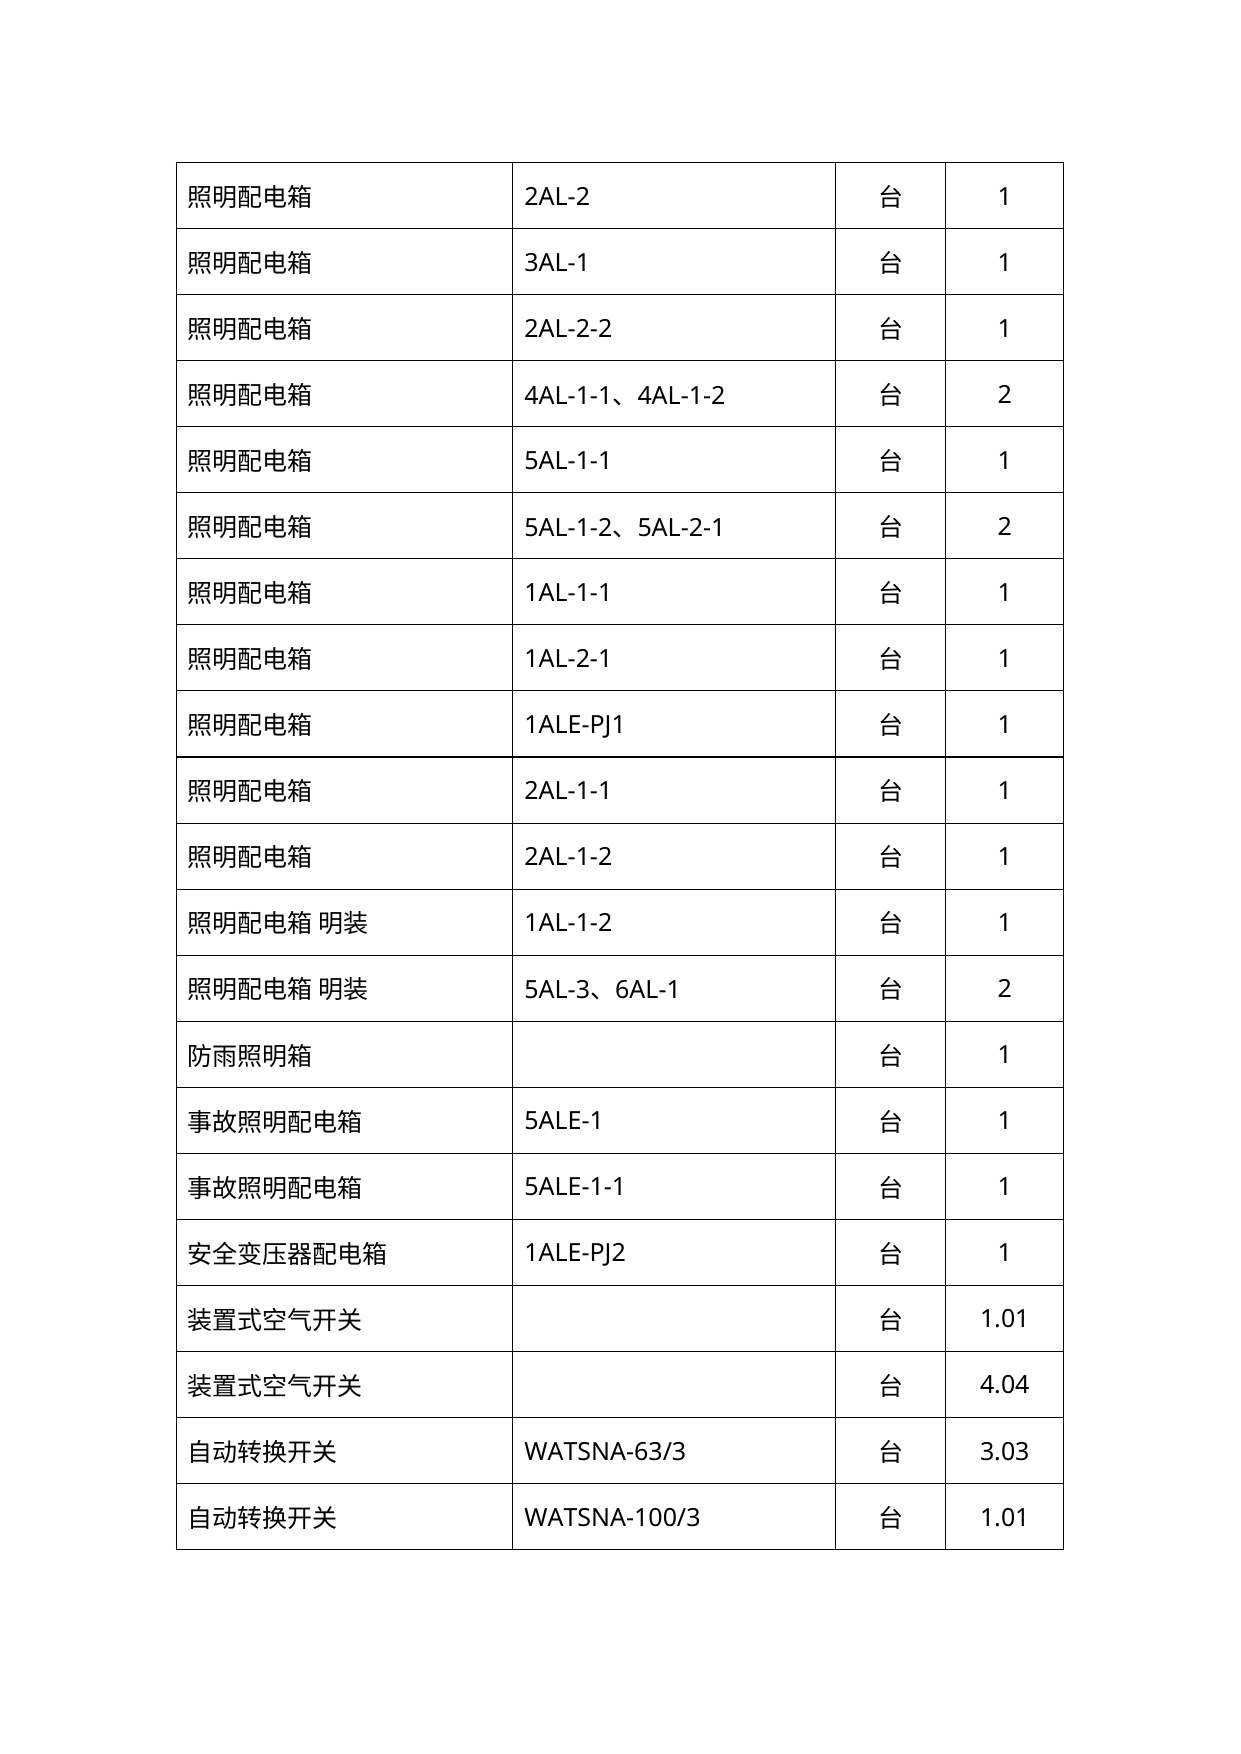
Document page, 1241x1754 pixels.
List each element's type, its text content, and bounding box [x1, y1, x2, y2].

table_cell 2AL-1-2 [513, 824, 835, 888]
table_cell 1 [946, 1088, 1063, 1153]
table_cell 2 [946, 956, 1063, 1021]
table_cell 照明配电箱 [177, 427, 512, 492]
table_cell 1 [946, 295, 1063, 360]
table_cell 1ALE-PJ2 [513, 1220, 835, 1285]
table_cell [513, 1286, 835, 1351]
table_cell 1 [946, 1022, 1063, 1087]
table_cell 1 [946, 163, 1063, 228]
table_cell 照明配电箱 [177, 758, 512, 822]
table_cell 台 [836, 625, 945, 690]
table_cell 照明配电箱 [177, 163, 512, 228]
table_cell 5ALE-1-1 [513, 1154, 835, 1219]
table_cell 照明配电箱 [177, 625, 512, 690]
table_cell 台 [836, 427, 945, 492]
table_cell 1ALE-PJ1 [513, 691, 835, 756]
table_cell 1AL-1-2 [513, 890, 835, 954]
table_cell 自动转换开关 [177, 1484, 512, 1549]
table_cell 2 [946, 493, 1063, 558]
table_cell [513, 1022, 835, 1087]
table_cell 1 [946, 427, 1063, 492]
table_cell 1.01 [946, 1286, 1063, 1351]
table_cell 装置式空气开关 [177, 1286, 512, 1351]
table_cell 1AL-1-1 [513, 559, 835, 624]
table_cell 防雨照明箱 [177, 1022, 512, 1087]
table_cell 2AL-1-1 [513, 758, 835, 822]
table_cell 台 [836, 163, 945, 228]
table_cell 台 [836, 1022, 945, 1087]
table_cell 1 [946, 1220, 1063, 1285]
table_cell 2 [946, 361, 1063, 426]
table_cell 台 [836, 890, 945, 954]
table_cell 3.03 [946, 1418, 1063, 1483]
table_cell 1 [946, 824, 1063, 888]
table_cell 1 [946, 625, 1063, 690]
table_cell 1 [946, 559, 1063, 624]
table_cell 2AL-2-2 [513, 295, 835, 360]
table_cell 台 [836, 1352, 945, 1417]
table_cell 照明配电箱 明装 [177, 890, 512, 954]
table_cell 装置式空气开关 [177, 1352, 512, 1417]
table_cell WATSNA-63/3 [513, 1418, 835, 1483]
table_cell 4AL-1-1、4AL-1-2 [513, 361, 835, 426]
table_cell 照明配电箱 明装 [177, 956, 512, 1021]
table_cell 5AL-3、6AL-1 [513, 956, 835, 1021]
table_cell 1 [946, 758, 1063, 822]
table_cell WATSNA-100/3 [513, 1484, 835, 1549]
table_cell [513, 1352, 835, 1417]
table_cell 台 [836, 758, 945, 822]
table_cell 事故照明配电箱 [177, 1088, 512, 1153]
table_cell 5AL-1-2、5AL-2-1 [513, 493, 835, 558]
table_cell 台 [836, 493, 945, 558]
table_cell 照明配电箱 [177, 361, 512, 426]
table_cell 1 [946, 229, 1063, 294]
table_cell 照明配电箱 [177, 559, 512, 624]
table_cell 1.01 [946, 1484, 1063, 1549]
table_cell 台 [836, 691, 945, 756]
table_cell 事故照明配电箱 [177, 1154, 512, 1219]
table_cell 台 [836, 361, 945, 426]
table_cell 台 [836, 1418, 945, 1483]
table_cell 照明配电箱 [177, 691, 512, 756]
table_cell 台 [836, 559, 945, 624]
table_cell 1 [946, 691, 1063, 756]
table_cell 台 [836, 824, 945, 888]
table_cell 5ALE-1 [513, 1088, 835, 1153]
table_cell 台 [836, 1484, 945, 1549]
table_cell 台 [836, 956, 945, 1021]
table_cell 台 [836, 295, 945, 360]
table_cell 台 [836, 1088, 945, 1153]
table_cell 照明配电箱 [177, 229, 512, 294]
table_cell 台 [836, 1286, 945, 1351]
table_cell 2AL-2 [513, 163, 835, 228]
table_cell 5AL-1-1 [513, 427, 835, 492]
table_cell 安全变压器配电箱 [177, 1220, 512, 1285]
table_cell 1 [946, 1154, 1063, 1219]
table_cell 照明配电箱 [177, 824, 512, 888]
table_cell 照明配电箱 [177, 493, 512, 558]
table_cell 自动转换开关 [177, 1418, 512, 1483]
table_cell 4.04 [946, 1352, 1063, 1417]
table_cell 1 [946, 890, 1063, 954]
table_cell 1AL-2-1 [513, 625, 835, 690]
table_cell 台 [836, 1154, 945, 1219]
table_cell 台 [836, 229, 945, 294]
table_cell 3AL-1 [513, 229, 835, 294]
table_cell 照明配电箱 [177, 295, 512, 360]
table_cell 台 [836, 1220, 945, 1285]
